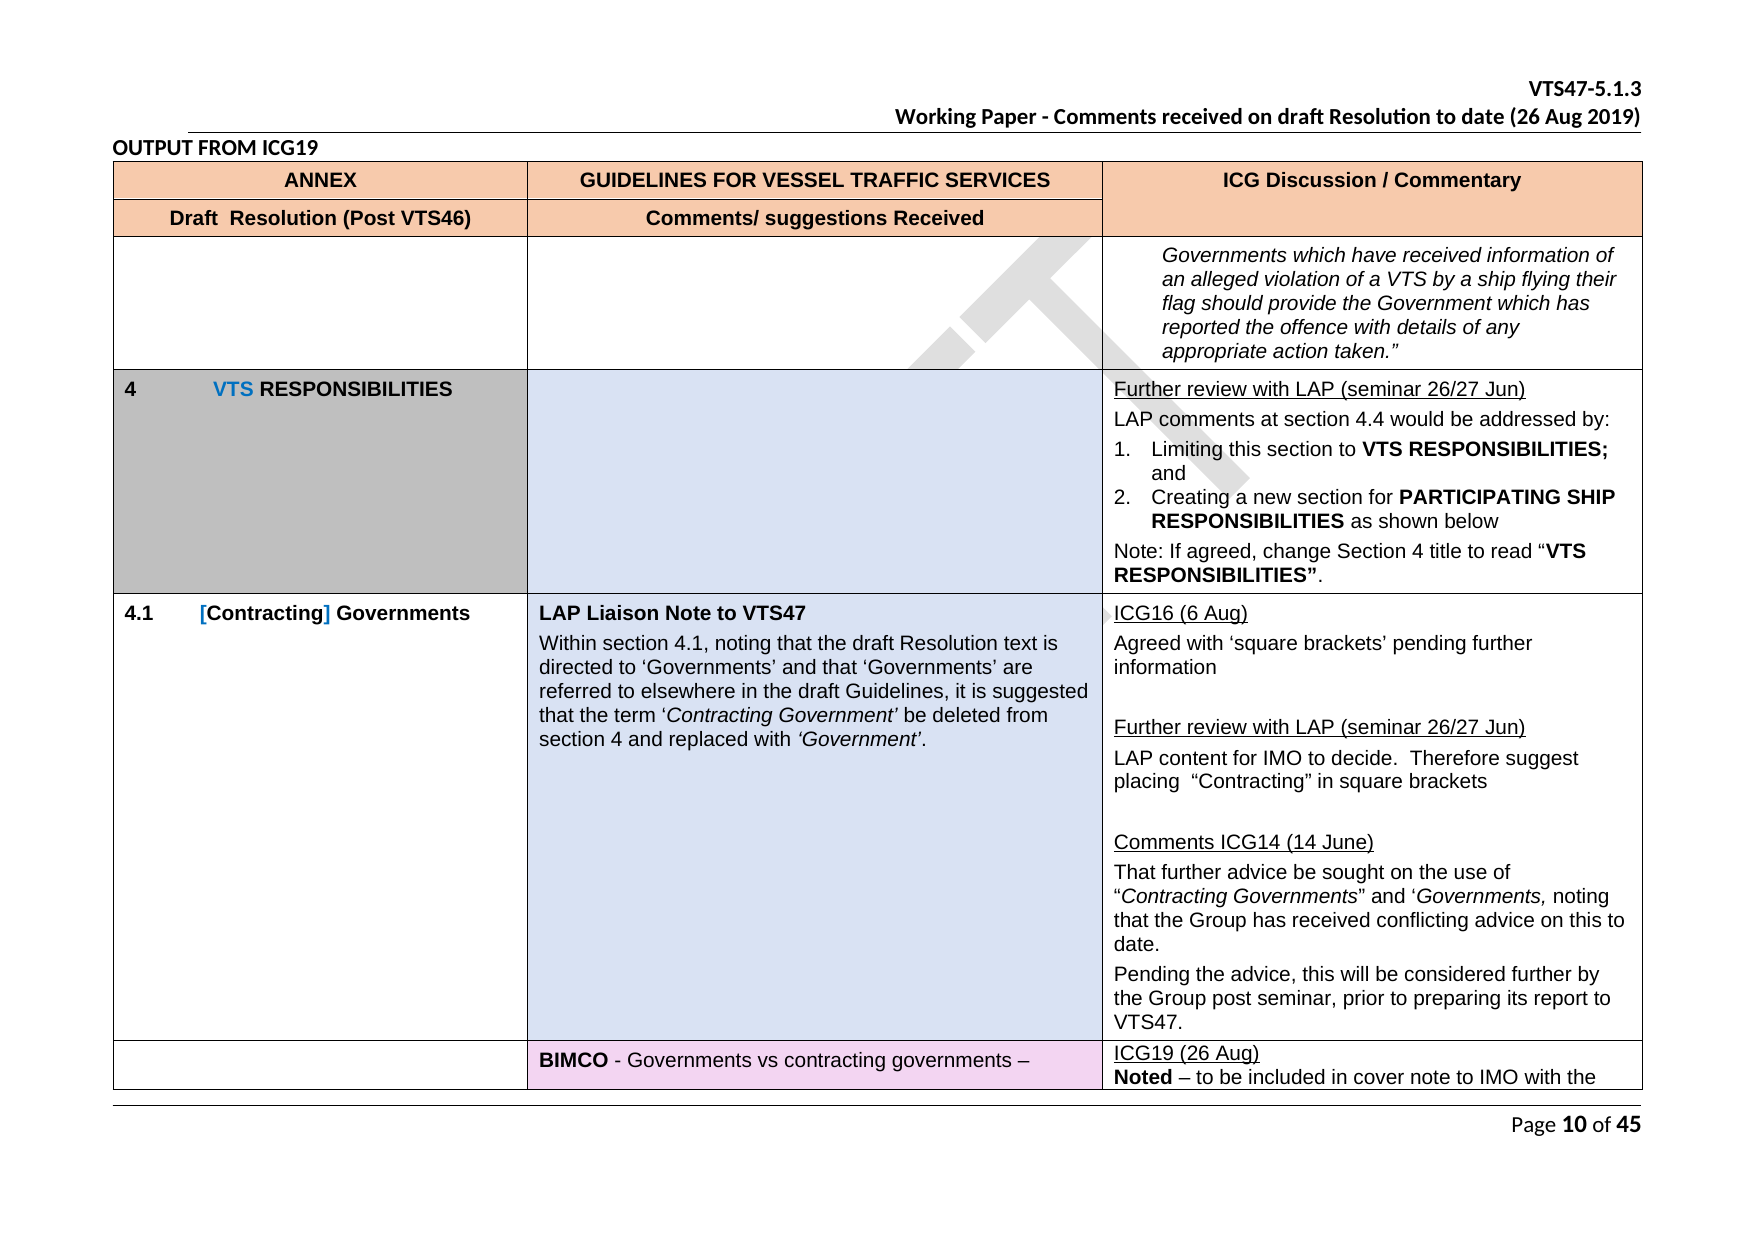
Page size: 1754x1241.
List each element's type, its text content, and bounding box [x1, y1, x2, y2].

table_cell 4.1 [Contracting] Governments [114, 594, 527, 1040]
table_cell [528, 1041, 1102, 1089]
table_cell LAP Liaison Note to VTS47 Within section 4.1, noting that the draft Resolution text is directed to ‘Governments’ and that ‘Governments’ are referred to elsewhere in the draft Guidelines, it is suggested that the term ‘Contracting Government’ be deleted from section 4 and replaced with ‘Government’. [528, 594, 1102, 1040]
table_cell [528, 370, 1102, 593]
table_cell ICG16 (6 Aug) Agreed with ‘square brackets’ pending further information Further review with LAP (seminar 26/27 Jun) LAP content for IMO to decide. Therefore suggest placing “Contracting” in square brackets Comments ICG14 (14 June) That further advice be sought on the use of “Contracting Governments” and ‘Governments, noting that the Group has received conflicting advice on this to date. Pending the advice, this will be considered further by the Group post seminar, prior to preparing its report to VTS47. [1103, 594, 1642, 1040]
table_cell Comments/ suggestions Received [528, 200, 1102, 236]
table_cell Further review with LAP (seminar 26/27 Jun) LAP comments at section 4.4 would be addressed by: Limiting this section to VTS RESPONSIBILITIES; and Creating a new section for PARTICIPATING SHIP RESPONSIBILITIES as shown below Note: If agreed, change Section 4 title to read “VTS RESPONSIBILITIES”. [1103, 370, 1642, 593]
table_cell [114, 1041, 527, 1089]
table_cell Draft Resolution (Post VTS46) [114, 200, 527, 236]
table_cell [1103, 237, 1642, 369]
table_cell [528, 237, 1102, 369]
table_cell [114, 237, 527, 369]
table_header GUIDELINES FOR VESSEL TRAFFIC SERVICES [528, 162, 1102, 198]
table_header ANNEX [114, 162, 527, 198]
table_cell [1103, 1041, 1642, 1089]
table_header ICG Discussion / Commentary [1103, 162, 1642, 236]
table_cell 4 VTS RESPONSIBILITIES [114, 370, 527, 593]
